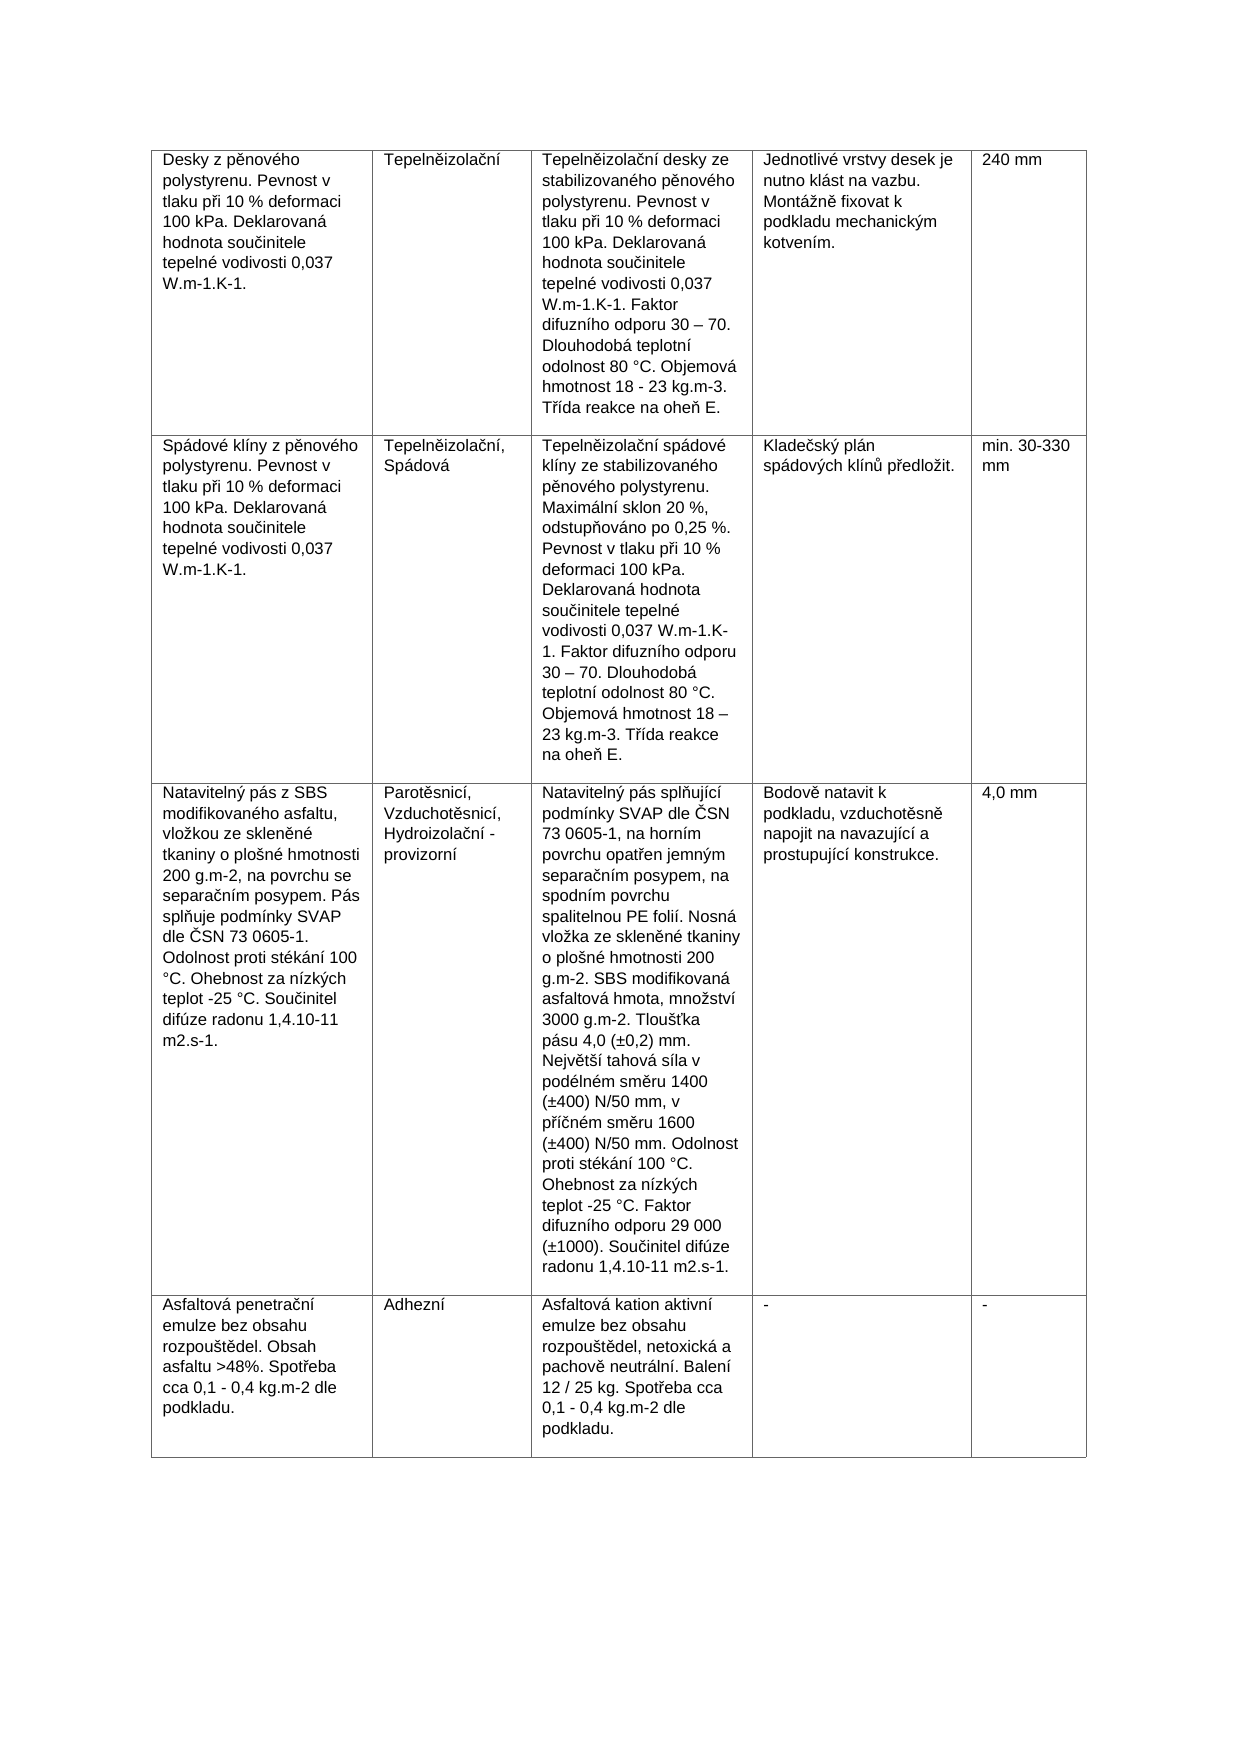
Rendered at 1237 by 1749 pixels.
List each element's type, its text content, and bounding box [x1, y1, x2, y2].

table_cell Adhezní [373, 1296, 531, 1457]
table_cell Bodově natavit k podkladu, vzduchotěsně napojit na navazující a prostupující konstrukce. [753, 784, 971, 1295]
table_cell Tepelněizolační desky ze stabilizovaného pěnového polystyrenu. Pevnost v tlaku při 10 % deformaci 100 kPa. Deklarovaná hodnota součinitele tepelné vodivosti 0,037 W.m-1.K-1. Faktor difuzního odporu 30 – 70. Dlouhodobá teplotní odolnost 80 °C. Objemová hmotnost 18 - 23 kg.m-3. Třída reakce na oheň E. [532, 151, 752, 435]
table_cell Tepelněizolační [373, 151, 531, 435]
table_cell Tepelněizolační spádové klíny ze stabilizovaného pěnového polystyrenu. Maximální sklon 20 %, odstupňováno po 0,25 %. Pevnost v tlaku při 10 % deformaci 100 kPa. Deklarovaná hodnota součinitele tepelné vodivosti 0,037 W.m-1.K-1. Faktor difuzního odporu 30 – 70. Dlouhodobá teplotní odolnost 80 °C. Objemová hmotnost 18 – 23 kg.m-3. Třída reakce na oheň E. [532, 436, 752, 783]
table_cell min. 30-330 mm [972, 436, 1086, 783]
table_cell Asfaltová penetrační emulze bez obsahu rozpouštědel. Obsah asfaltu >48%. Spotřeba cca 0,1 - 0,4 kg.m-2 dle podkladu. [152, 1296, 372, 1457]
table_cell Parotěsnicí, Vzduchotěsnicí, Hydroizolační - provizorní [373, 784, 531, 1295]
table_cell - [753, 1296, 971, 1457]
table_cell Natavitelný pás splňující podmínky SVAP dle ČSN 73 0605-1, na horním povrchu opatřen jemným separačním posypem, na spodním povrchu spalitelnou PE folií. Nosná vložka ze skleněné tkaniny o plošné hmotnosti 200 g.m-2. SBS modifikovaná asfaltová hmota, množství 3000 g.m-2. Tloušťka pásu 4,0 (±0,2) mm. Největší tahová síla v podélném směru 1400 (±400) N/50 mm, v příčném směru 1600 (±400) N/50 mm. Odolnost proti stékání 100 °C. Ohebnost za nízkých teplot -25 °C. Faktor difuzního odporu 29 000 (±1000). Součinitel difúze radonu 1,4.10-11 m2.s-1. [532, 784, 752, 1295]
table_cell - [972, 1296, 1086, 1457]
table_cell Tepelněizolační, Spádová [373, 436, 531, 783]
table_cell 240 mm [972, 151, 1086, 435]
table_cell Asfaltová kation aktivní emulze bez obsahu rozpouštědel, netoxická a pachově neutrální. Balení 12 / 25 kg. Spotřeba cca 0,1 - 0,4 kg.m-2 dle podkladu. [532, 1296, 752, 1457]
table_cell Kladečský plán spádových klínů předložit. [753, 436, 971, 783]
table_cell Jednotlivé vrstvy desek je nutno klást na vazbu. Montážně fixovat k podkladu mechanickým kotvením. [753, 151, 971, 435]
table_cell Spádové klíny z pěnového polystyrenu. Pevnost v tlaku při 10 % deformaci 100 kPa. Deklarovaná hodnota součinitele tepelné vodivosti 0,037 W.m-1.K-1. [152, 436, 372, 783]
table_cell 4,0 mm [972, 784, 1086, 1295]
table_cell Natavitelný pás z SBS modifikovaného asfaltu, vložkou ze skleněné tkaniny o plošné hmotnosti 200 g.m-2, na povrchu se separačním posypem. Pás splňuje podmínky SVAP dle ČSN 73 0605-1. Odolnost proti stékání 100 °C. Ohebnost za nízkých teplot -25 °C. Součinitel difúze radonu 1,4.10-11 m2.s-1. [152, 784, 372, 1295]
table_cell Desky z pěnového polystyrenu. Pevnost v tlaku při 10 % deformaci 100 kPa. Deklarovaná hodnota součinitele tepelné vodivosti 0,037 W.m-1.K-1. [152, 151, 372, 435]
